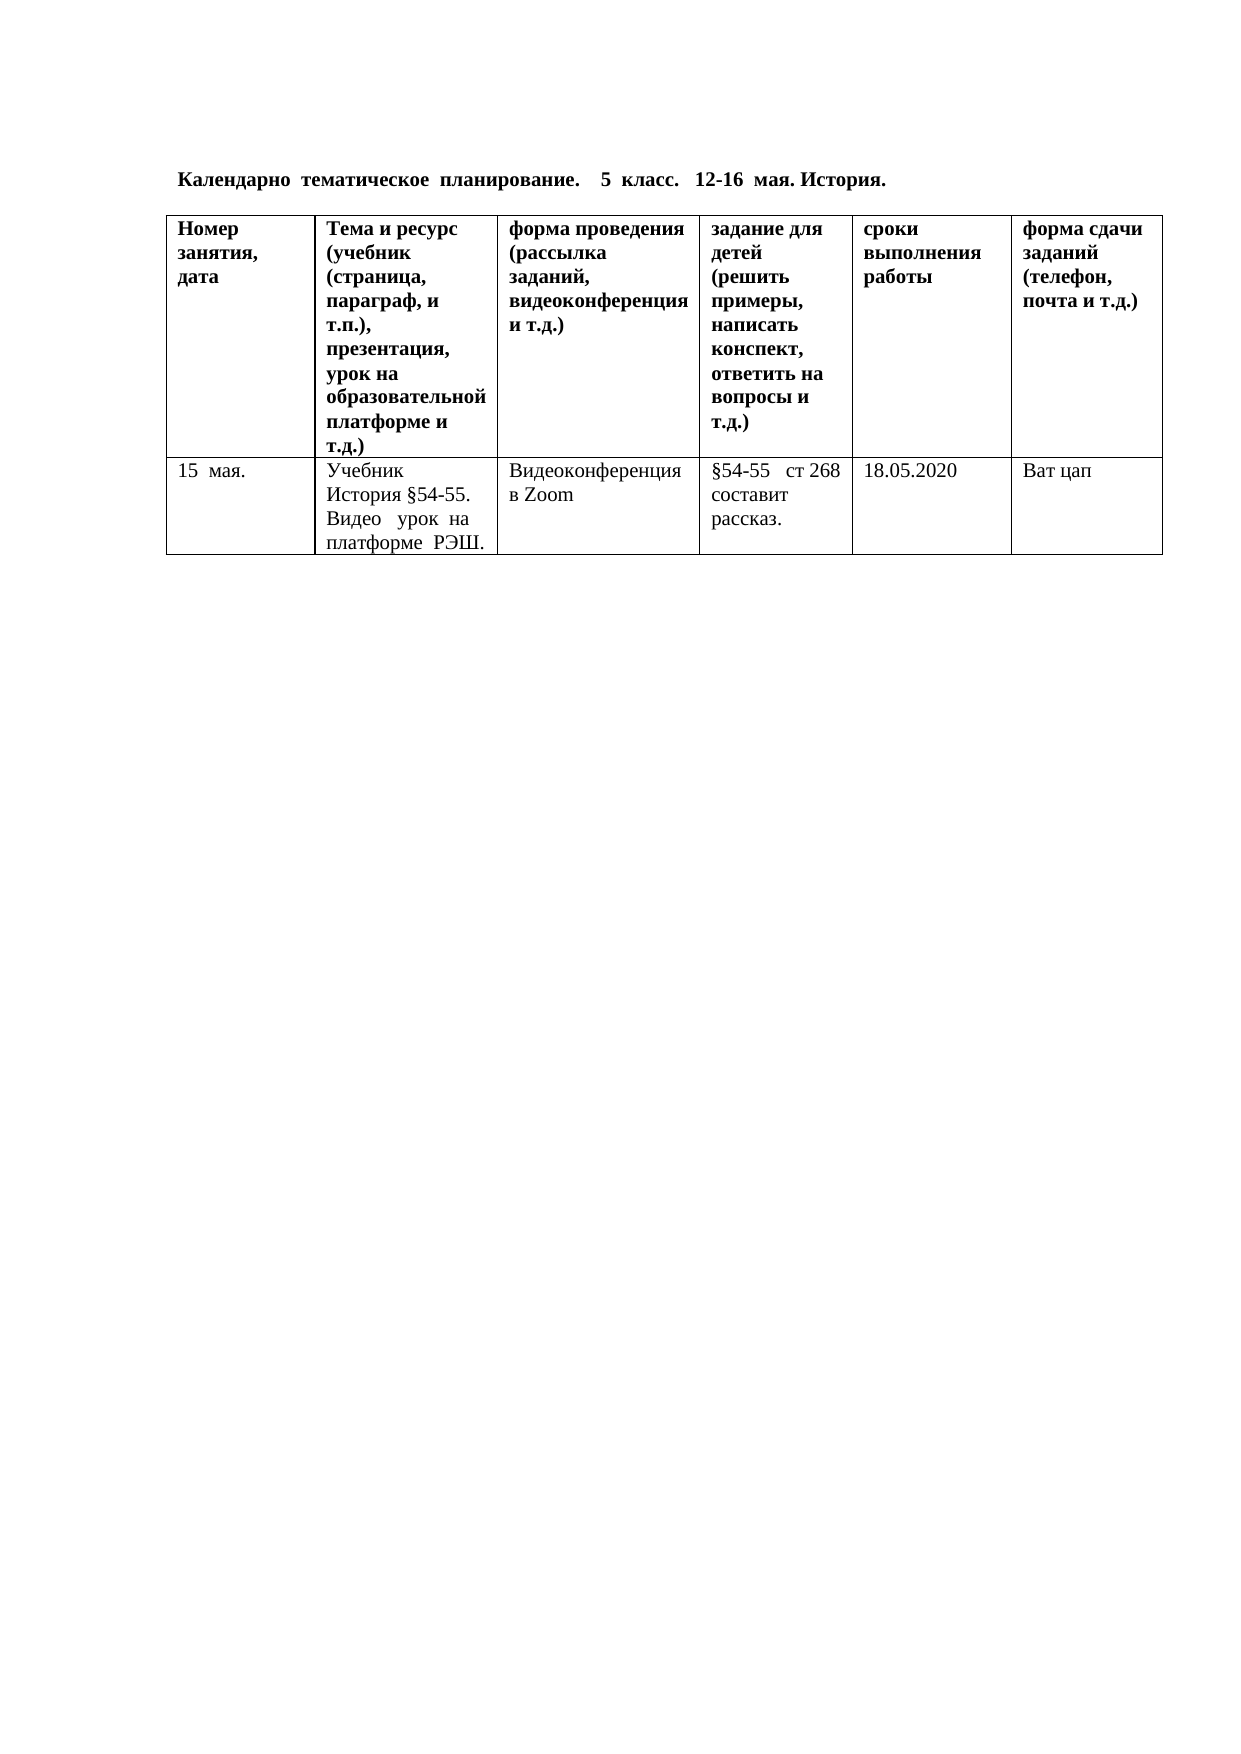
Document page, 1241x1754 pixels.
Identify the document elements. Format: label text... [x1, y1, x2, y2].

table_cell §54-55 ст 268 составит рассказ. [700, 458, 852, 554]
table_cell Ват цап [1012, 458, 1162, 554]
text Календарно тематическое планирование. 5 класс. 12-16 мая. История. [177, 167, 1152, 191]
table_header форма проведения (рассылка заданий, видеоконференция и т.д.) [498, 216, 699, 457]
table_header сроки выполнения работы [853, 216, 1011, 457]
table_cell 18.05.2020 [853, 458, 1011, 554]
table_header форма сдачи заданий (телефон, почта и т.д.) [1012, 216, 1162, 457]
table_cell Видеоконференция в Zoom [498, 458, 699, 554]
table_cell Учебник История §54-55. Видео урок на платформе РЭШ. [316, 458, 497, 554]
table_header Тема и ресурс (учебник (страница, параграф, и т.п.), презентация, урок на образовательной платформе и т.д.) [316, 216, 497, 457]
table_cell 15 мая. [167, 458, 314, 554]
table_header задание для детей (решить примеры, написать конспект, ответить на вопросы и т.д.) [700, 216, 852, 457]
table_header Номер занятия, дата [167, 216, 314, 457]
